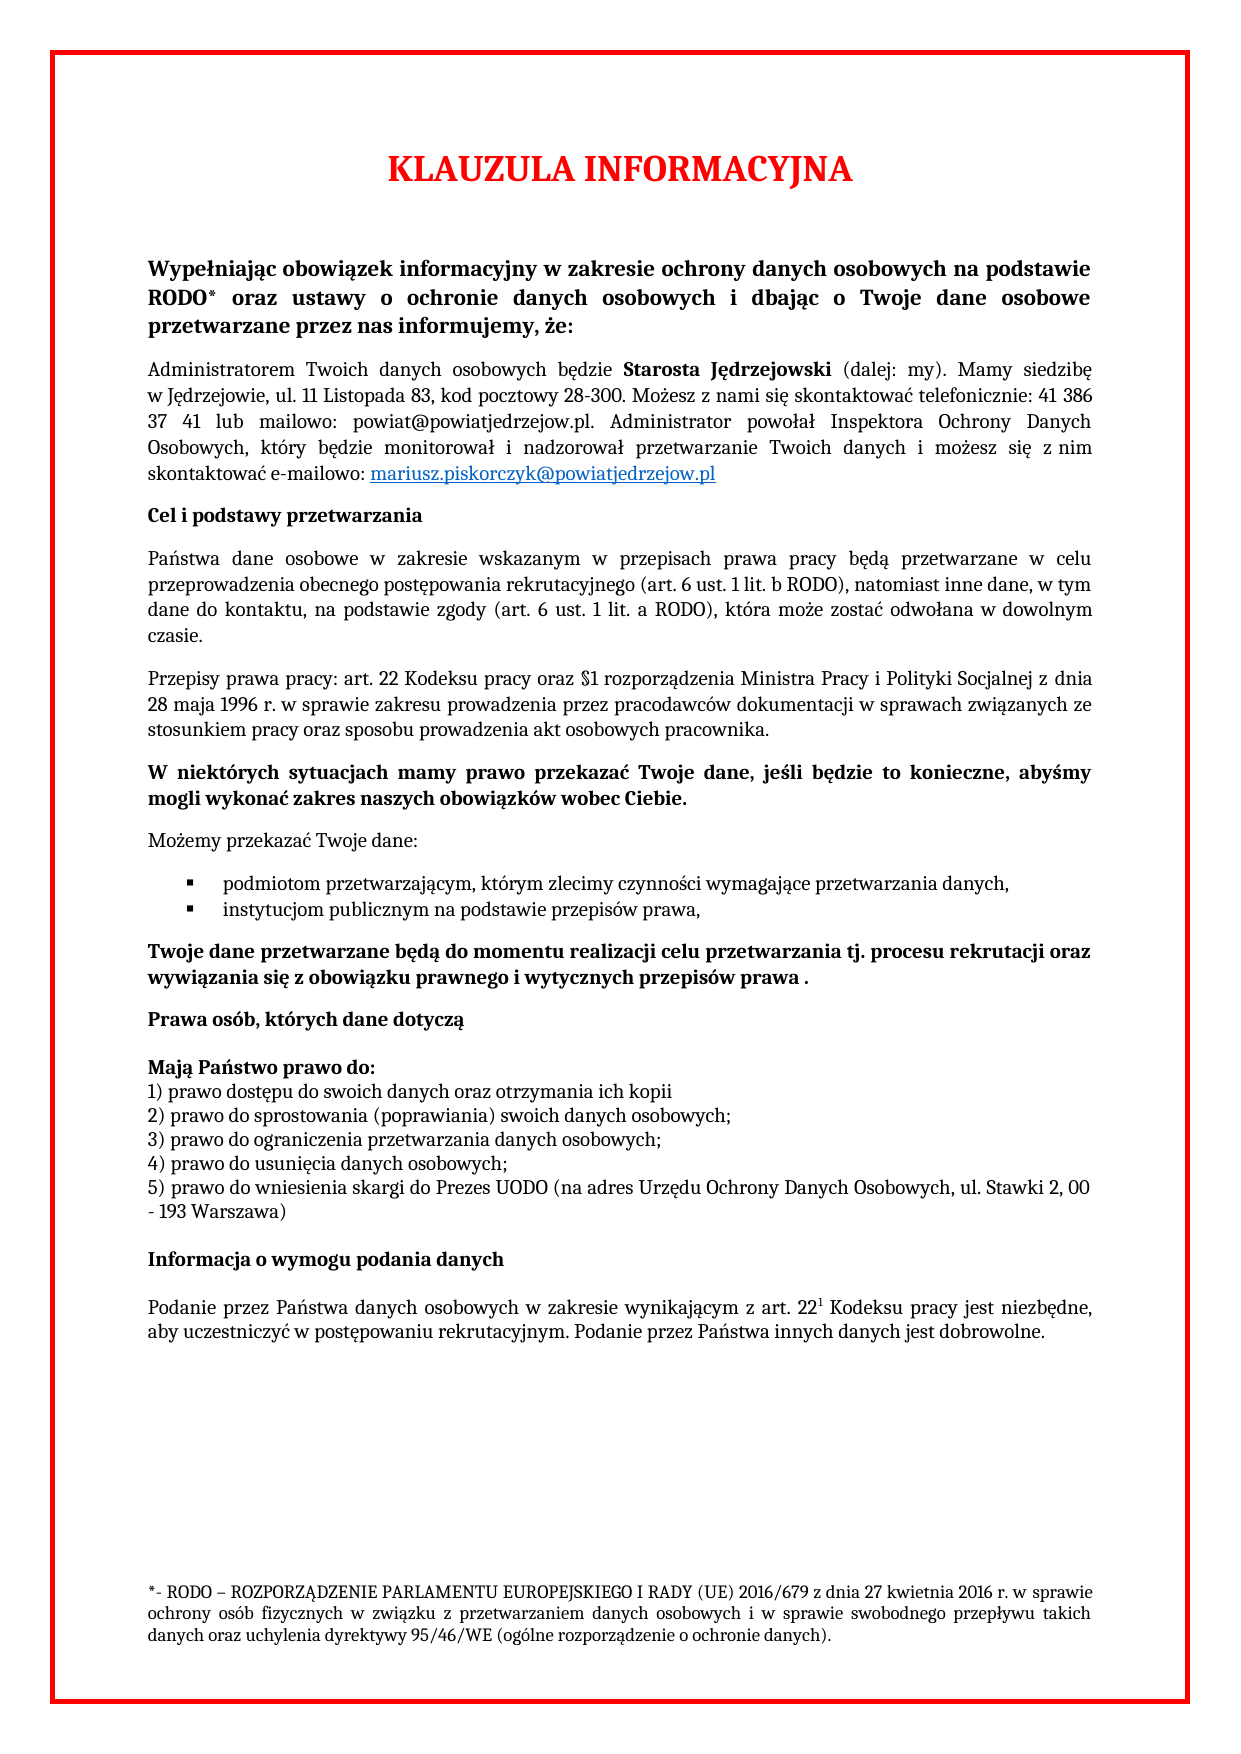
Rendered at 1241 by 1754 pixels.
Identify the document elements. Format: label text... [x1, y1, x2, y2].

list instytucjom publicznym na podstawie przepisów prawa, [185, 897, 1092, 921]
text Przepisy prawa pracy: art. 22 Kodeksu pracy oraz §1 rozporządzenia Ministra Pracy i Polityki Socjalnej z dnia 28 maja 1996 r. w sprawie zakresu prowadzenia przez pracodawców dokumentacji w sprawach związanych ze stosunkiem pracy oraz sposobu prowadzenia akt osobowych pracownika. [148, 666, 1092, 742]
text Prawa osób, których dane dotyczą [148, 1008, 1092, 1032]
text Cel i podstawy przetwarzania [148, 504, 1092, 528]
text Informacja o wymogu podania danych [148, 1248, 1092, 1272]
text Możemy przekazać Twoje dane: [148, 829, 1092, 853]
list podmiotom przetwarzającym, którym zlecimy czynności wymagające przetwarzania danych, [185, 871, 1092, 895]
text Administratorem Twoich danych osobowych będzie Starosta Jędrzejowski (dalej: my). Mamy siedzibę w Jędrzejowie, ul. 11 Listopada 83, kod pocztowy 28-300. Możesz z nami się skontaktować telefonicznie: 41 386 37 41 lub mailowo: powiat@powiatjedrzejow.pl. Administrator powołał Inspektora Ochrony Danych Osobowych, który będzie monitorował i nadzorował przetwarzanie Twoich danych i możesz się z nim skontaktować e-mailowo: mariusz.piskorczyk@powiatjedrzejow.pl [148, 358, 1092, 485]
text Mają Państwo prawo do: [148, 1056, 1092, 1080]
text Twoje dane przetwarzane będą do momentu realizacji celu przetwarzania tj. procesu rekrutacji oraz wywiązania się z obowiązku prawnego i wytycznych przepisów prawa . [148, 940, 1092, 989]
text W niektórych sytuacjach mamy prawo przekazać Twoje dane, jeśli będzie to konieczne, abyśmy mogli wykonać zakres naszych obowiązków wobec Ciebie. [148, 761, 1092, 810]
text Państwa dane osobowe w zakresie wskazanym w przepisach prawa pracy będą przetwarzane w celu przeprowadzenia obecnego postępowania rekrutacyjnego (art. 6 ust. 1 lit. b RODO), natomiast inne dane, w tym dane do kontaktu, na podstawie zgody (art. 6 ust. 1 lit. a RODO), która może zostać odwołana w dowolnym czasie. [148, 546, 1092, 648]
text 3) prawo do ograniczenia przetwarzania danych osobowych; [148, 1128, 1092, 1152]
text Wypełniając obowiązek informacyjny w zakresie ochrony danych osobowych na podstawie RODO* oraz ustawy o ochronie danych osobowych i dbając o Twoje dane osobowe przetwarzane przez nas informujemy, że: [148, 256, 1092, 339]
text 4) prawo do usunięcia danych osobowych; [148, 1152, 1092, 1176]
text KLAUZULA INFORMACYJNA [148, 148, 1092, 191]
text 5) prawo do wniesienia skargi do Prezes UODO (na adres Urzędu Ochrony Danych Osobowych, ul. Stawki 2, 00 - 193 Warszawa) [148, 1176, 1092, 1224]
text 1) prawo dostępu do swoich danych oraz otrzymania ich kopii [148, 1080, 1092, 1104]
text 2) prawo do sprostowania (poprawiania) swoich danych osobowych; [148, 1104, 1092, 1128]
text Podanie przez Państwa danych osobowych w zakresie wynikającym z art. 221 Kodeksu pracy jest niezbędne, aby uczestniczyć w postępowaniu rekrutacyjnym. Podanie przez Państwa innych danych jest dobrowolne. [148, 1296, 1092, 1343]
